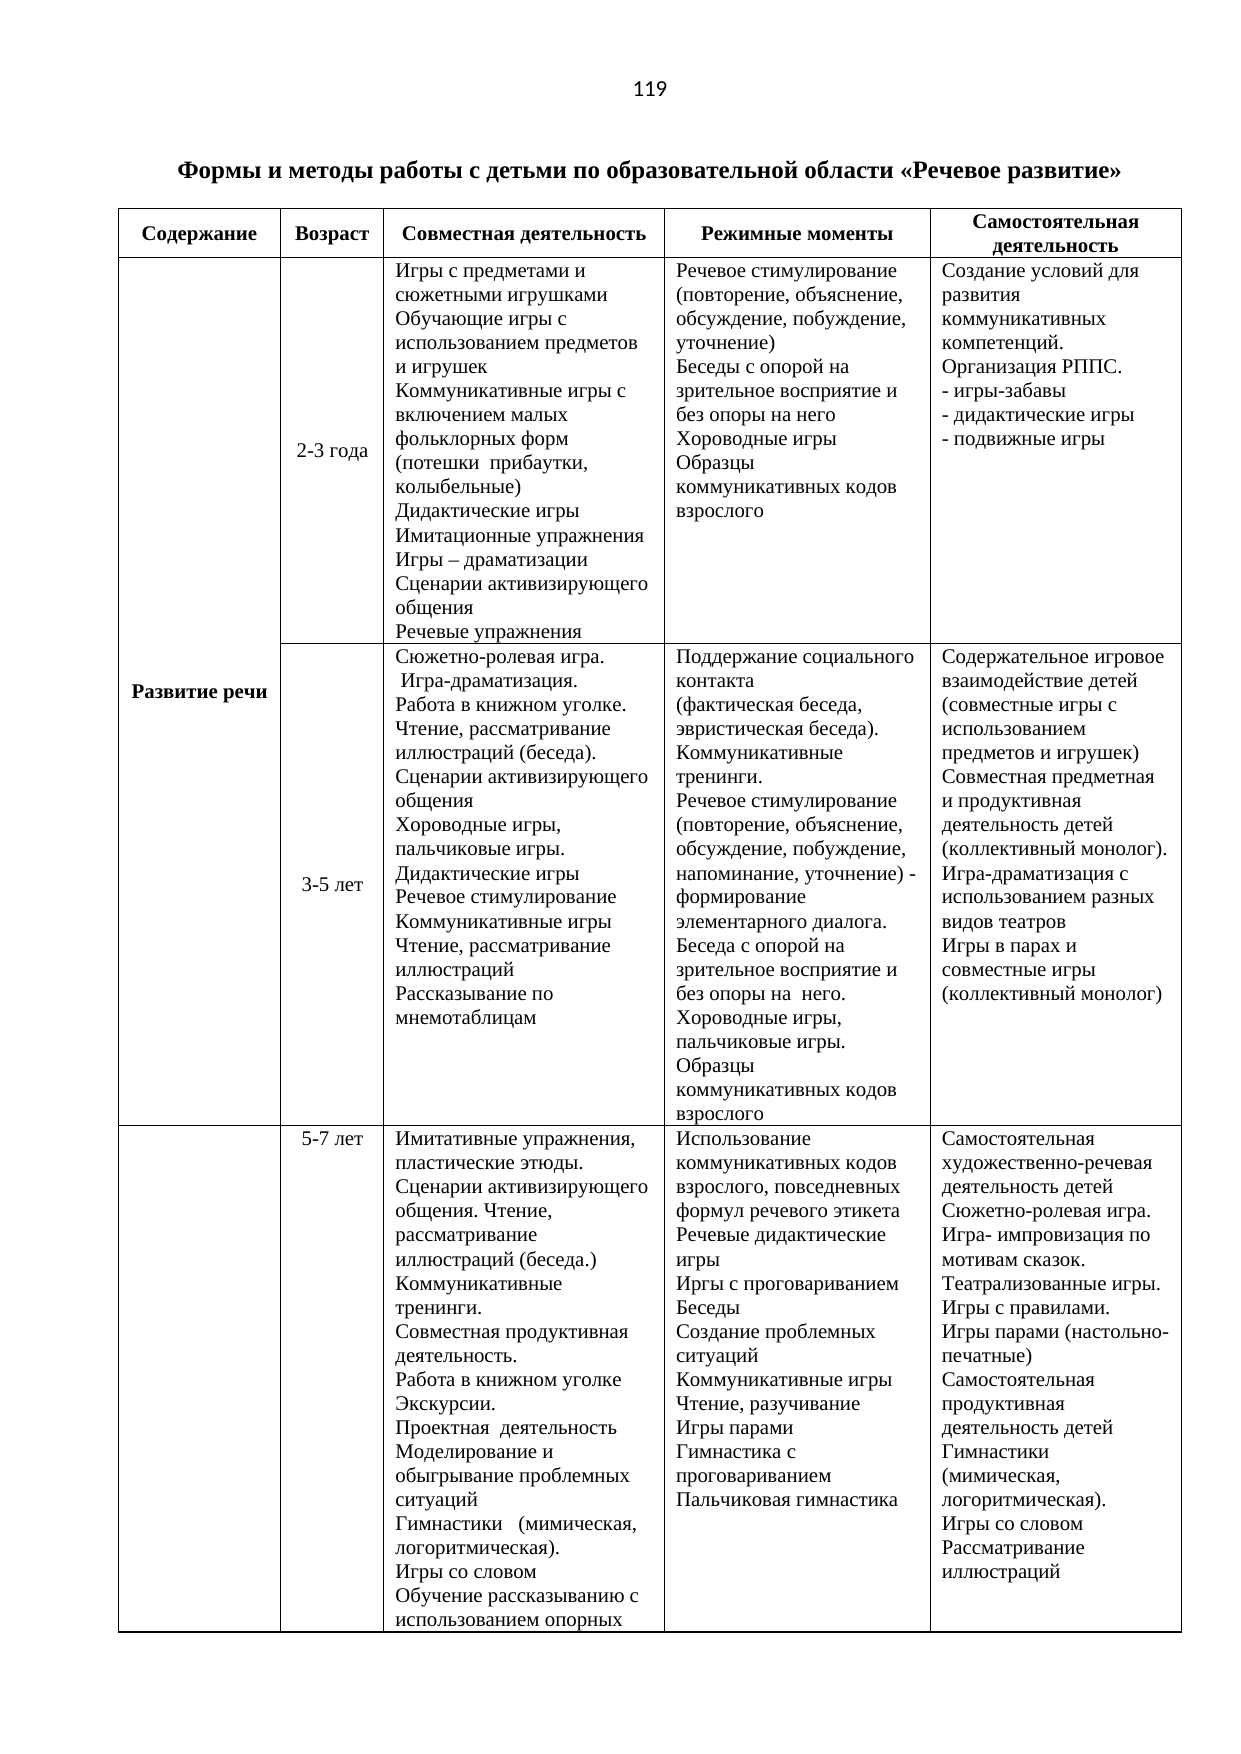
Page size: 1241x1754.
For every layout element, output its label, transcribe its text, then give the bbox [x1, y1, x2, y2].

table_header Режимные моменты [665, 209, 930, 257]
table_cell Содержательное игровое взаимодействие детей (совместные игры с использованием предметов и игрушек) Совместная предметная и продуктивная деятельность детей (коллективный монолог). Игра-драматизация с использованием разных видов театров Игры в парах и совместные игры (коллективный монолог) [931, 644, 1181, 1125]
text Формы и методы работы с детьми по образовательной области «Речевое развитие» [118, 155, 1181, 183]
table_header Самостоятельная деятельность [931, 209, 1181, 257]
table_cell Сюжетно-ролевая игра. Игра-драматизация. Работа в книжном уголке. Чтение, рассматривание иллюстраций (беседа). Сценарии активизирующего общения Хороводные игры, пальчиковые игры. Дидактические игры Речевое стимулирование Коммуникативные игры Чтение, рассматривание иллюстраций Рассказывание по мнемотаблицам [384, 644, 664, 1125]
table_header Совместная деятельность [384, 209, 664, 257]
table_cell 2-3 года [281, 258, 383, 643]
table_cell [384, 1126, 664, 1631]
table_cell 3-5 лет [281, 644, 383, 1125]
table_header Содержание [119, 209, 280, 257]
table_cell Поддержание социального контакта (фактическая беседа, эвристическая беседа). Коммуникативные тренинги. Речевое стимулирование (повторение, объяснение, обсуждение, побуждение, напоминание, уточнение) - формирование элементарного диалога. Беседа с опорой на зрительное восприятие и без опоры на него. Хороводные игры, пальчиковые игры. Образцы коммуникативных кодов взрослого [665, 644, 930, 1125]
table_header Возраст [281, 209, 383, 257]
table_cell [665, 1126, 930, 1631]
table_cell 5-7 лет [281, 1126, 383, 1631]
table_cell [931, 1126, 1181, 1631]
table_cell [119, 1126, 280, 1631]
table_cell Развитие речи [119, 258, 280, 1125]
table_cell Создание условий для развития коммуникативных компетенций. Организация РППС. - игры-забавы - дидактические игры - подвижные игры [931, 258, 1181, 643]
table_cell Речевое стимулирование (повторение, объяснение, обсуждение, побуждение, уточнение) Беседы с опорой на зрительное восприятие и без опоры на него Хороводные игры Образцы коммуникативных кодов взрослого [665, 258, 930, 643]
table_cell Игры с предметами и сюжетными игрушками Обучающие игры с использованием предметов и игрушек Коммуникативные игры с включением малых фольклорных форм (потешки прибаутки, колыбельные) Дидактические игры Имитационные упражнения Игры – драматизации Сценарии активизирующего общения Речевые упражнения [384, 258, 664, 643]
